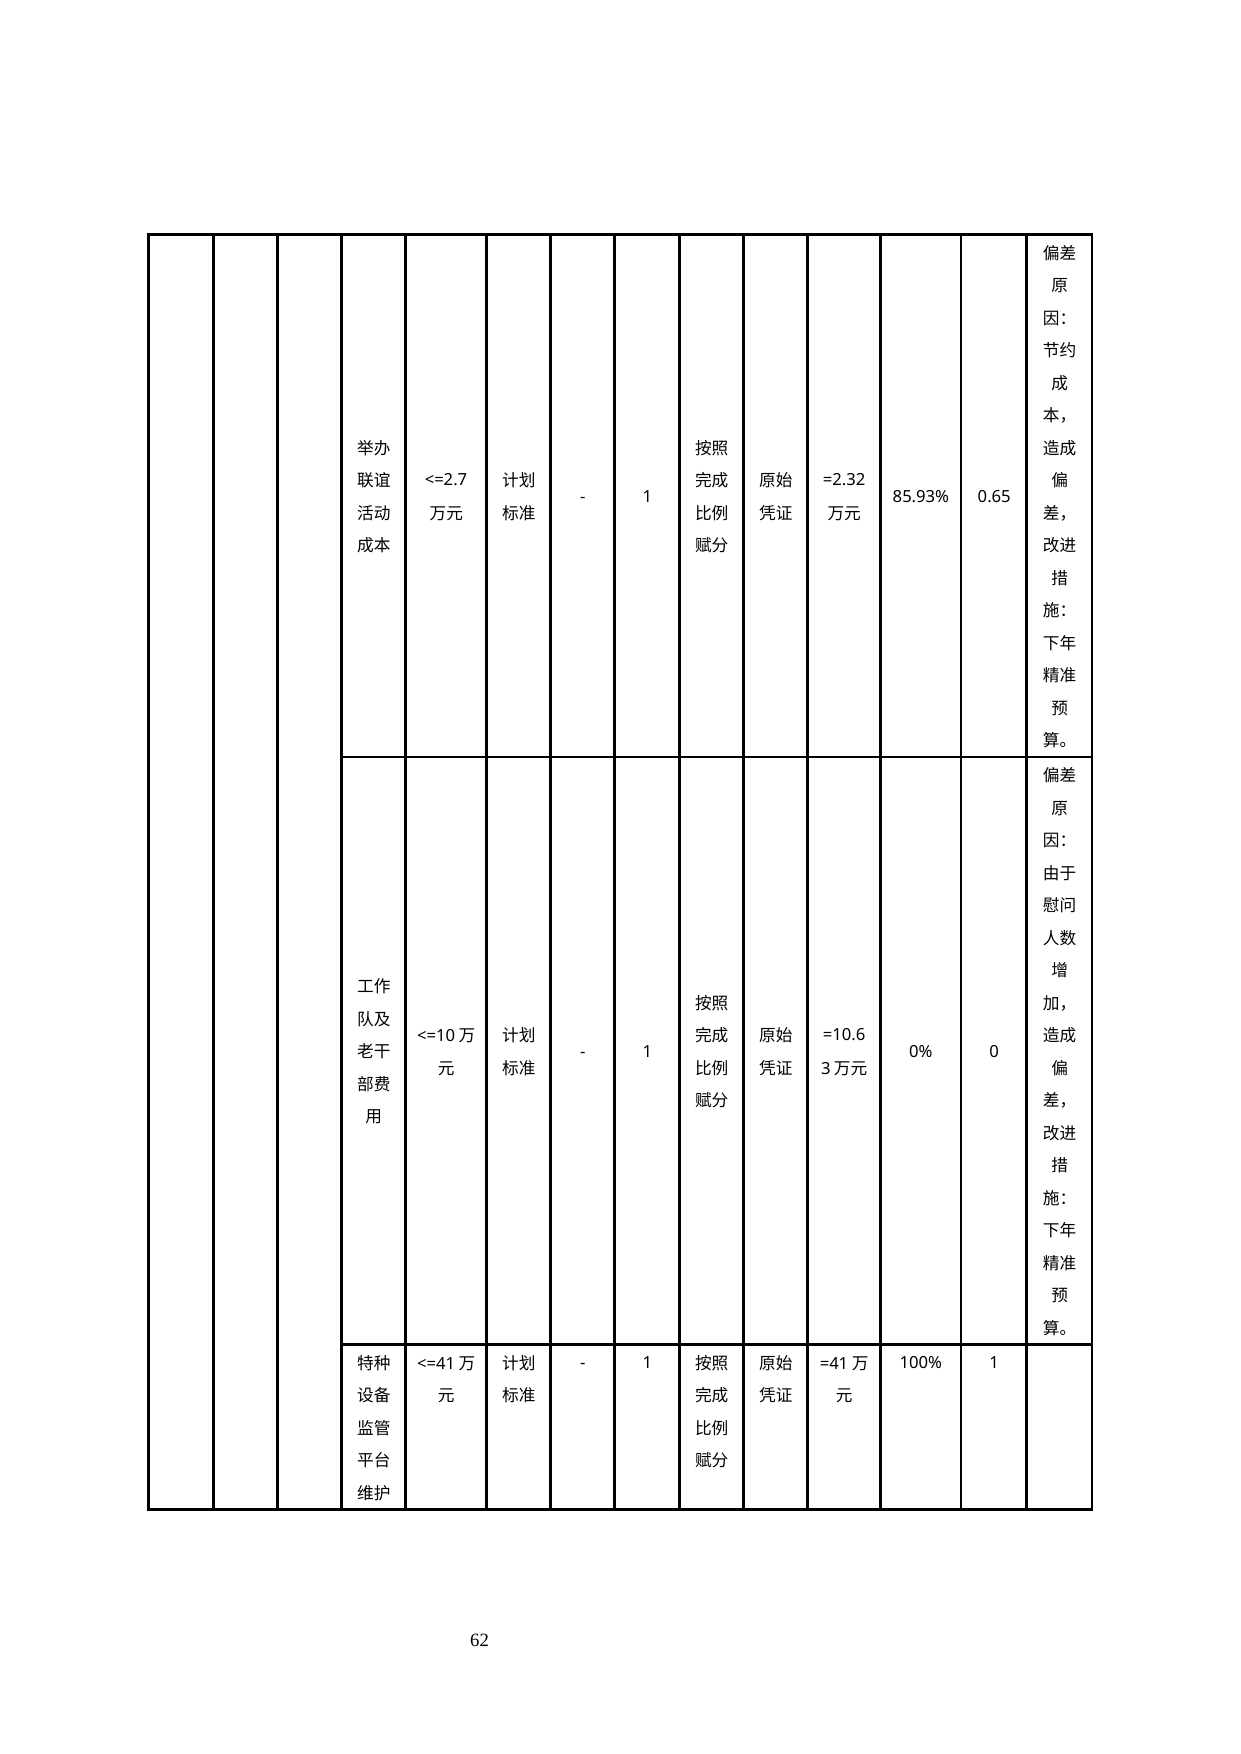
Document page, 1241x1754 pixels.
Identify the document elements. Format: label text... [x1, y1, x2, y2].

table_cell 按照完成比例赋分 [681, 236, 742, 756]
table_cell 计划标准 [488, 236, 549, 756]
table_cell - [552, 1346, 613, 1508]
table_cell - [552, 236, 613, 756]
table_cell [1028, 236, 1091, 756]
table_cell 按照完成比例赋分 [681, 1346, 742, 1508]
table_cell - [552, 758, 613, 1343]
table_cell [1028, 1346, 1091, 1508]
table_cell 0% [882, 758, 960, 1343]
table_cell 特种设备监管平台维护费用 [343, 1346, 404, 1508]
table_cell 原始凭证 [745, 236, 806, 756]
table_cell 1 [962, 1346, 1025, 1508]
table_cell 1 [616, 758, 678, 1343]
table_cell 1 [616, 236, 678, 756]
table_cell =41万元 [809, 1346, 879, 1508]
table_cell 原始凭证 [745, 758, 806, 1343]
table_cell 0.65 [962, 236, 1025, 756]
table_cell <=2.7万元 [407, 236, 485, 756]
table_cell 100% [882, 1346, 960, 1508]
table_cell 工作队及老干部费用 [343, 758, 404, 1343]
table_cell 计划标准 [488, 758, 549, 1343]
table_cell 85.93% [882, 236, 960, 756]
table_cell 1 [616, 1346, 678, 1508]
table_cell =10.63万元 [809, 758, 879, 1343]
table_cell 计划标准 [488, 1346, 549, 1508]
table_cell 0 [962, 758, 1025, 1343]
table_cell =2.32万元 [809, 236, 879, 756]
table_cell <=41万元 [407, 1346, 485, 1508]
table_cell 偏差原因：由于慰问人数增加，造成偏差，改进措施：下年精准预算。 [1028, 758, 1091, 1343]
table_cell 按照完成比例赋分 [681, 758, 742, 1343]
table_cell 举办联谊活动成本 [343, 236, 404, 756]
table_cell 原始凭证 [745, 1346, 806, 1508]
table_cell <=10万元 [407, 758, 485, 1343]
